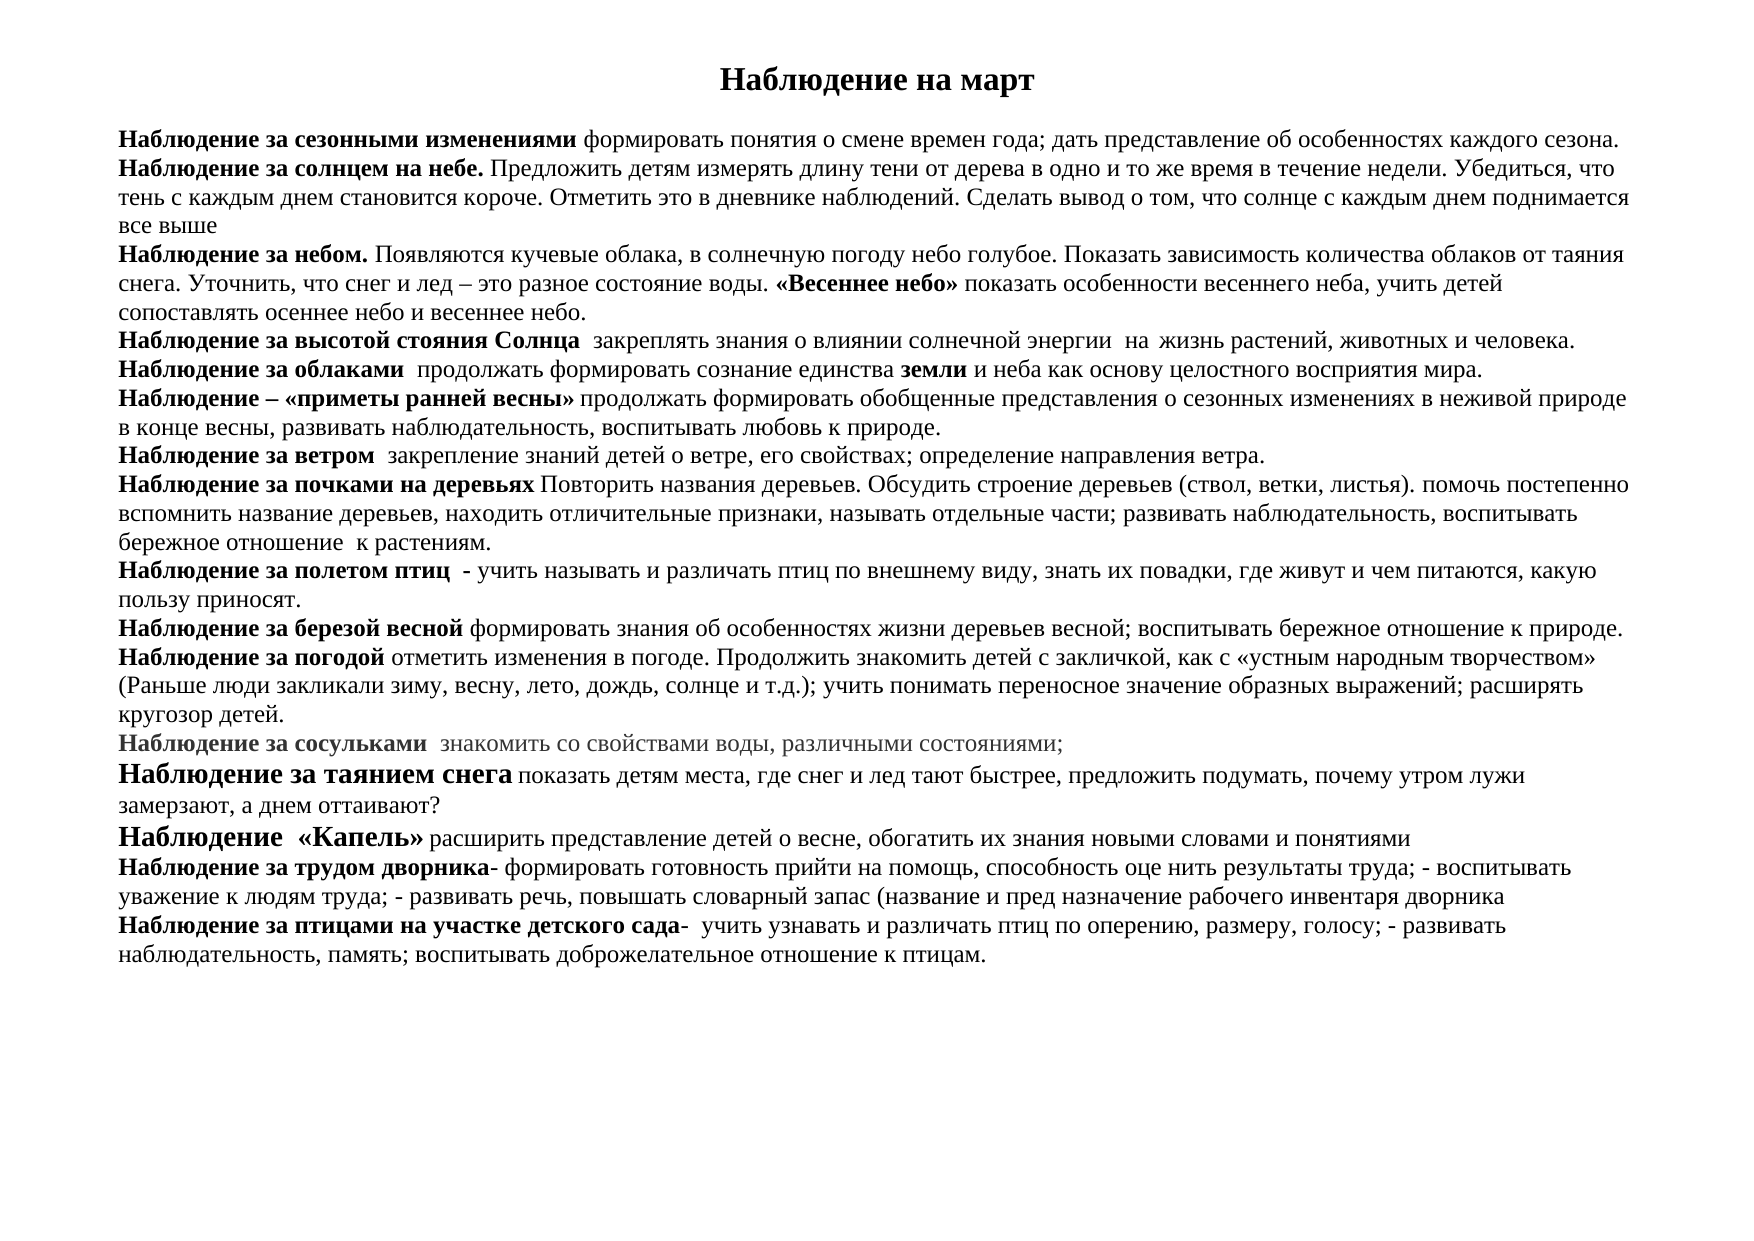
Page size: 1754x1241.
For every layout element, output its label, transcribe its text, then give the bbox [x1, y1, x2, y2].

text Наблюдение за сосульками знакомить со свойствами воды, различными состояниями; [118, 728, 1636, 757]
text Наблюдение – «приметы ранней весны» продолжать формировать обобщенные представления о сезонных изменениях в неживой природе в конце весны, развивать наблюдательность, воспитывать любовь к природе. Наблюдение за ветром закрепление знаний детей о ветре, его свойствах; определение направления ветра. [118, 383, 1636, 469]
text Наблюдение за таянием снега показать детям места, где снег и лед тают быстрее, предложить подумать, почему утром лужи замерзают, а днем оттаивают? [118, 757, 1636, 819]
text Наблюдение за облаками продолжать формировать сознание единства земли и неба как основу целостного восприятия мира. [118, 354, 1636, 383]
text Наблюдение за птицами на участке детского сада- учить узнавать и различать птиц по оперению, размеру, голосу; - развивать наблюдательность, память; воспитывать доброжелательное отношение к птицам. [118, 910, 1636, 967]
text Наблюдение за высотой стояния Солнца закреплять знания о влиянии солнечной энергии на жизнь растений, животных и человека. [118, 325, 1636, 354]
text Наблюдение «Капель» расширить представление детей о весне, обогатить их знания новыми словами и понятиями [118, 819, 1636, 852]
text Наблюдение за солнцем на небе. Предложить детям измерять длину тени от дерева в одно и то же время в течение недели. Убедиться, что тень с каждым днем становится короче. Отметить это в дневнике наблюдений. Сделать вывод о том, что солнце с каждым днем поднимается все выше [118, 153, 1636, 239]
text Наблюдение за небом. Появляются кучевые облака, в солнечную погоду небо голубое. Показать зависимость количества облаков от таяния снега. Уточнить, что снег и лед – это разное состояние воды. «Весеннее небо» показать особенности весеннего неба, учить детей сопоставлять осеннее небо и весеннее небо. [118, 239, 1636, 325]
text Наблюдение на март [118, 59, 1636, 97]
text Наблюдение за сезонными изменениями формировать понятия о смене времен года; дать представление об особенностях каждого сезона. [118, 124, 1636, 153]
text Наблюдение за почками на деревьях Повторить названия деревьев. Обсудить строение деревьев (ствол, ветки, листья). помочь постепенно вспомнить название деревьев, находить отличительные признаки, называть отдельные части; развивать наблюдательность, воспитывать бережное отношение к растениям. Наблюдение за полетом птиц - учить называть и различать птиц по внешнему виду, знать их повадки, где живут и чем питаются, какую пользу приносят. [118, 469, 1636, 613]
text Наблюдение за березой весной формировать знания об особенностях жизни деревьев весной; воспитывать бережное отношение к природе. Наблюдение за погодой отметить изменения в погоде. Продолжить знакомить детей с закличкой, как с «устным народным творчеством» (Раньше люди закликали зиму, весну, лето, дождь, солнце и т.д.); учить понимать переносное значение образных выражений; расширять кругозор детей. [118, 613, 1636, 728]
text Наблюдение за трудом дворника- формировать готовность прийти на помощь, способность оце нить результаты труда; - воспитывать уважение к людям труда; - развивать речь, повышать словарный запас (название и пред назначение рабочего инвентаря дворника [118, 852, 1636, 910]
